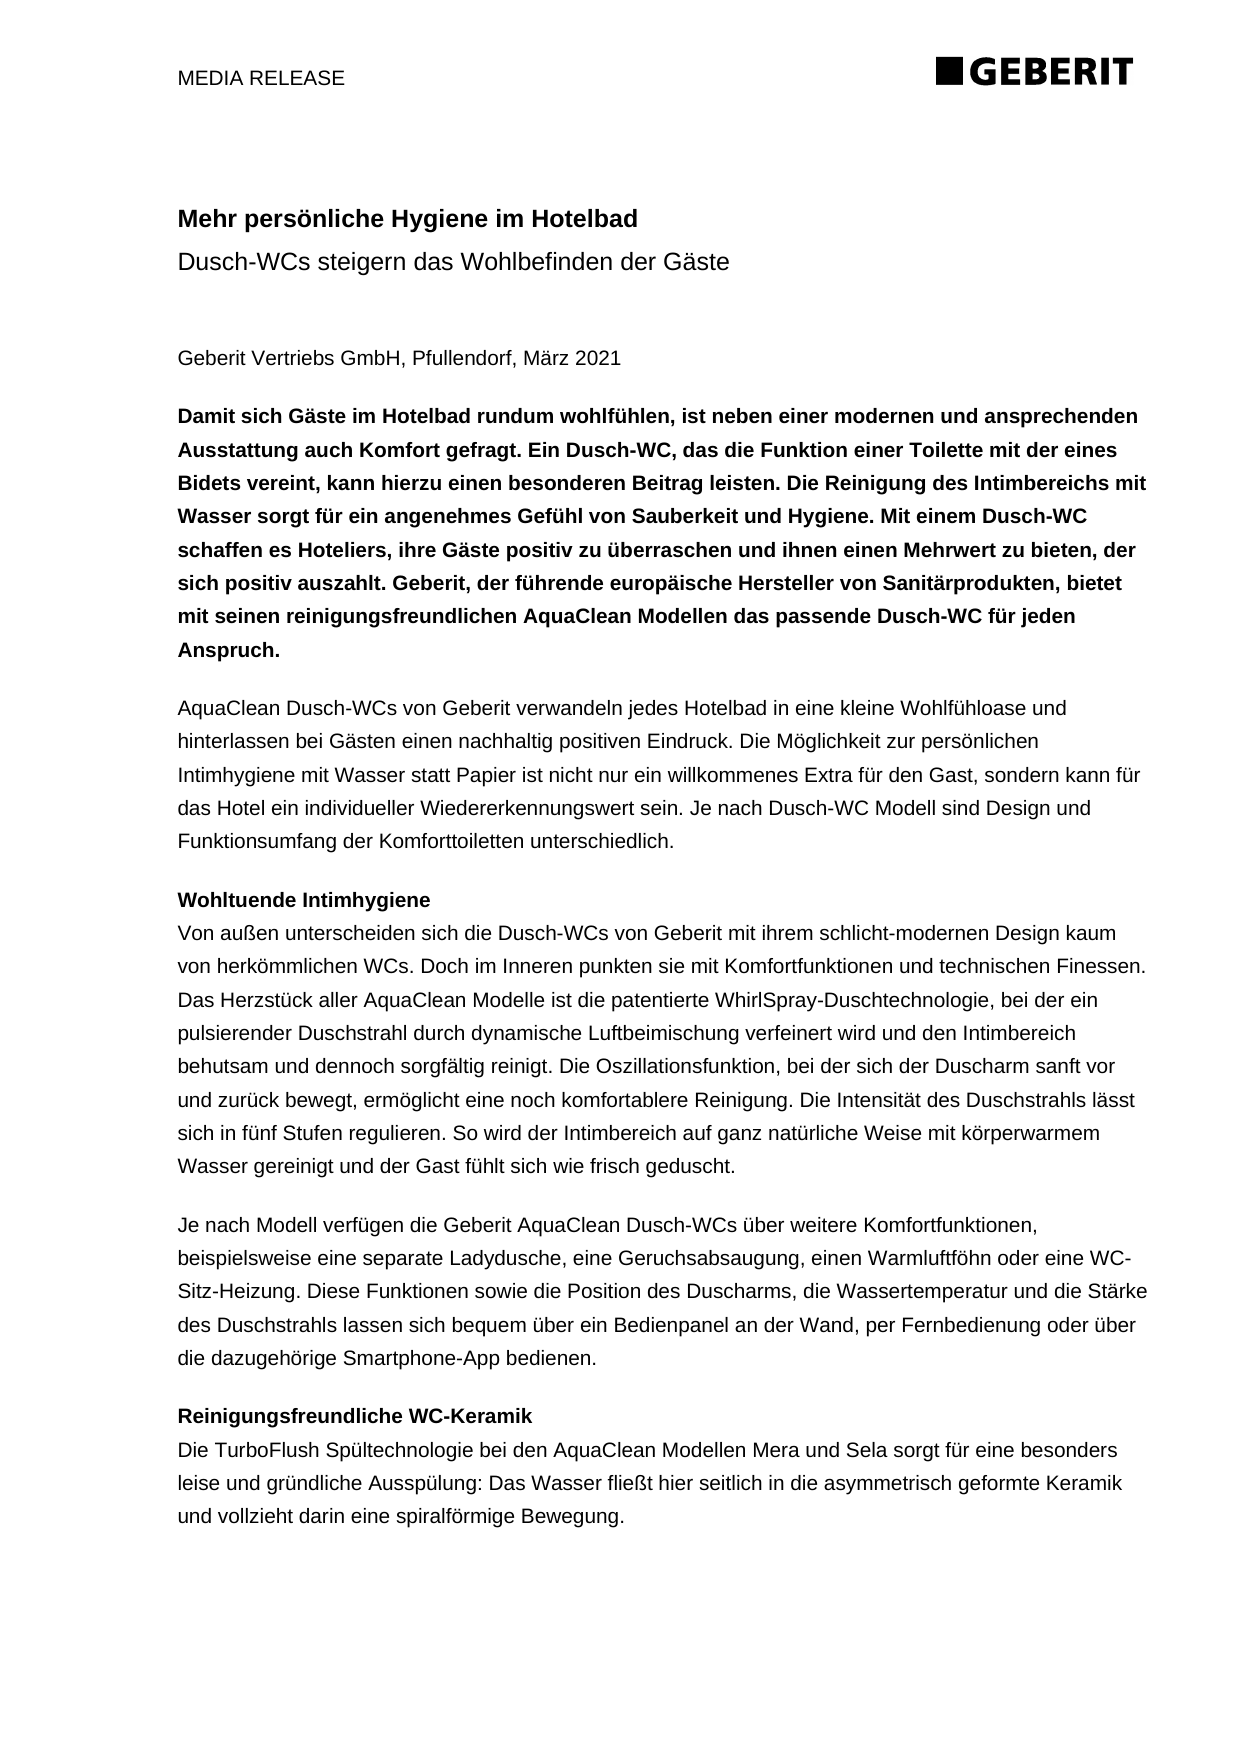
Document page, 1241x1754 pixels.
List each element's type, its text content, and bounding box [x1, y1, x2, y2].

text Geberit Vertriebs GmbH, Pfullendorf, März 2021 [177, 339, 1152, 372]
text Je nach Modell verfügen die Geberit AquaClean Dusch-WCs über weitere Komfortfunktionen, beispielsweise eine separate Ladydusche, eine Geruchsabsaugung, einen Warmluftföhn oder eine WC-Sitz-Heizung. Diese Funktionen sowie die Position des Duscharms, die Wassertemperatur und die Stärke des Duschstrahls lassen sich bequem über ein Bedienpanel an der Wand, per Fernbedienung oder über die dazugehörige Smartphone-App bedienen. [177, 1206, 1152, 1372]
text Reinigungsfreundliche WC-Keramik Die TurboFlush Spültechnologie bei den AquaClean Modellen Mera und Sela sorgt für eine besonders leise und gründliche Ausspülung: Das Wasser fließt hier seitlich in die asymmetrisch geformte Keramik und vollzieht darin eine spiralförmige Bewegung. [177, 1397, 1152, 1531]
text Mehr persönliche Hygiene im Hotelbad [177, 204, 1152, 233]
subtitle Dusch-WCs steigern das Wohlbefinden der Gäste [177, 247, 1152, 276]
text Wohltuende Intimhygiene Von außen unterscheiden sich die Dusch-WCs von Geberit mit ihrem schlicht-modernen Design kaum von herkömmlichen WCs. Doch im Inneren punkten sie mit Komfortfunktionen und technischen Finessen. Das Herzstück aller AquaClean Modelle ist die patentierte WhirlSpray-Duschtechnologie, bei der ein pulsierender Duschstrahl durch dynamische Luftbeimischung verfeinert wird und den Intimbereich behutsam und dennoch sorgfältig reinigt. Die Oszillationsfunktion, bei der sich der Duscharm sanft vor und zurück bewegt, ermöglicht eine noch komfortablere Reinigung. Die Intensität des Duschstrahls lässt sich in fünf Stufen regulieren. So wird der Intimbereich auf ganz natürliche Weise mit körperwarmem Wasser gereinigt und der Gast fühlt sich wie frisch geduscht. [177, 881, 1152, 1181]
title AquaClean Dusch-WCs von Geberit verwandeln jedes Hotelbad in eine kleine Wohlfühloase und hinterlassen bei Gästen einen nachhaltig positiven Eindruck. Die Möglichkeit zur persönlichen Intimhygiene mit Wasser statt Papier ist nicht nur ein willkommenes Extra für den Gast, sondern kann für das Hotel ein individueller Wiedererkennungswert sein. Je nach Dusch-WC Modell sind Design und Funktionsumfang der Komforttoiletten unterschiedlich. [177, 689, 1152, 856]
title Damit sich Gäste im Hotelbad rundum wohlfühlen, ist neben einer modernen und ansprechenden Ausstattung auch Komfort gefragt. Ein Dusch-WC, das die Funktion einer Toilette mit der eines Bidets vereint, kann hierzu einen besonderen Beitrag leisten. Die Reinigung des Intimbereichs mit Wasser sorgt für ein angenehmes Gefühl von Sauberkeit und Hygiene. Mit einem Dusch-WC schaffen es Hoteliers, ihre Gäste positiv zu überraschen und ihnen einen Mehrwert zu bieten, der sich positiv auszahlt. Geberit, der führende europäische Hersteller von Sanitärprodukten, bietet mit seinen reinigungsfreundlichen AquaClean Modellen das passende Dusch-WC für jeden Anspruch. [177, 397, 1152, 664]
picture [935, 56, 1134, 86]
